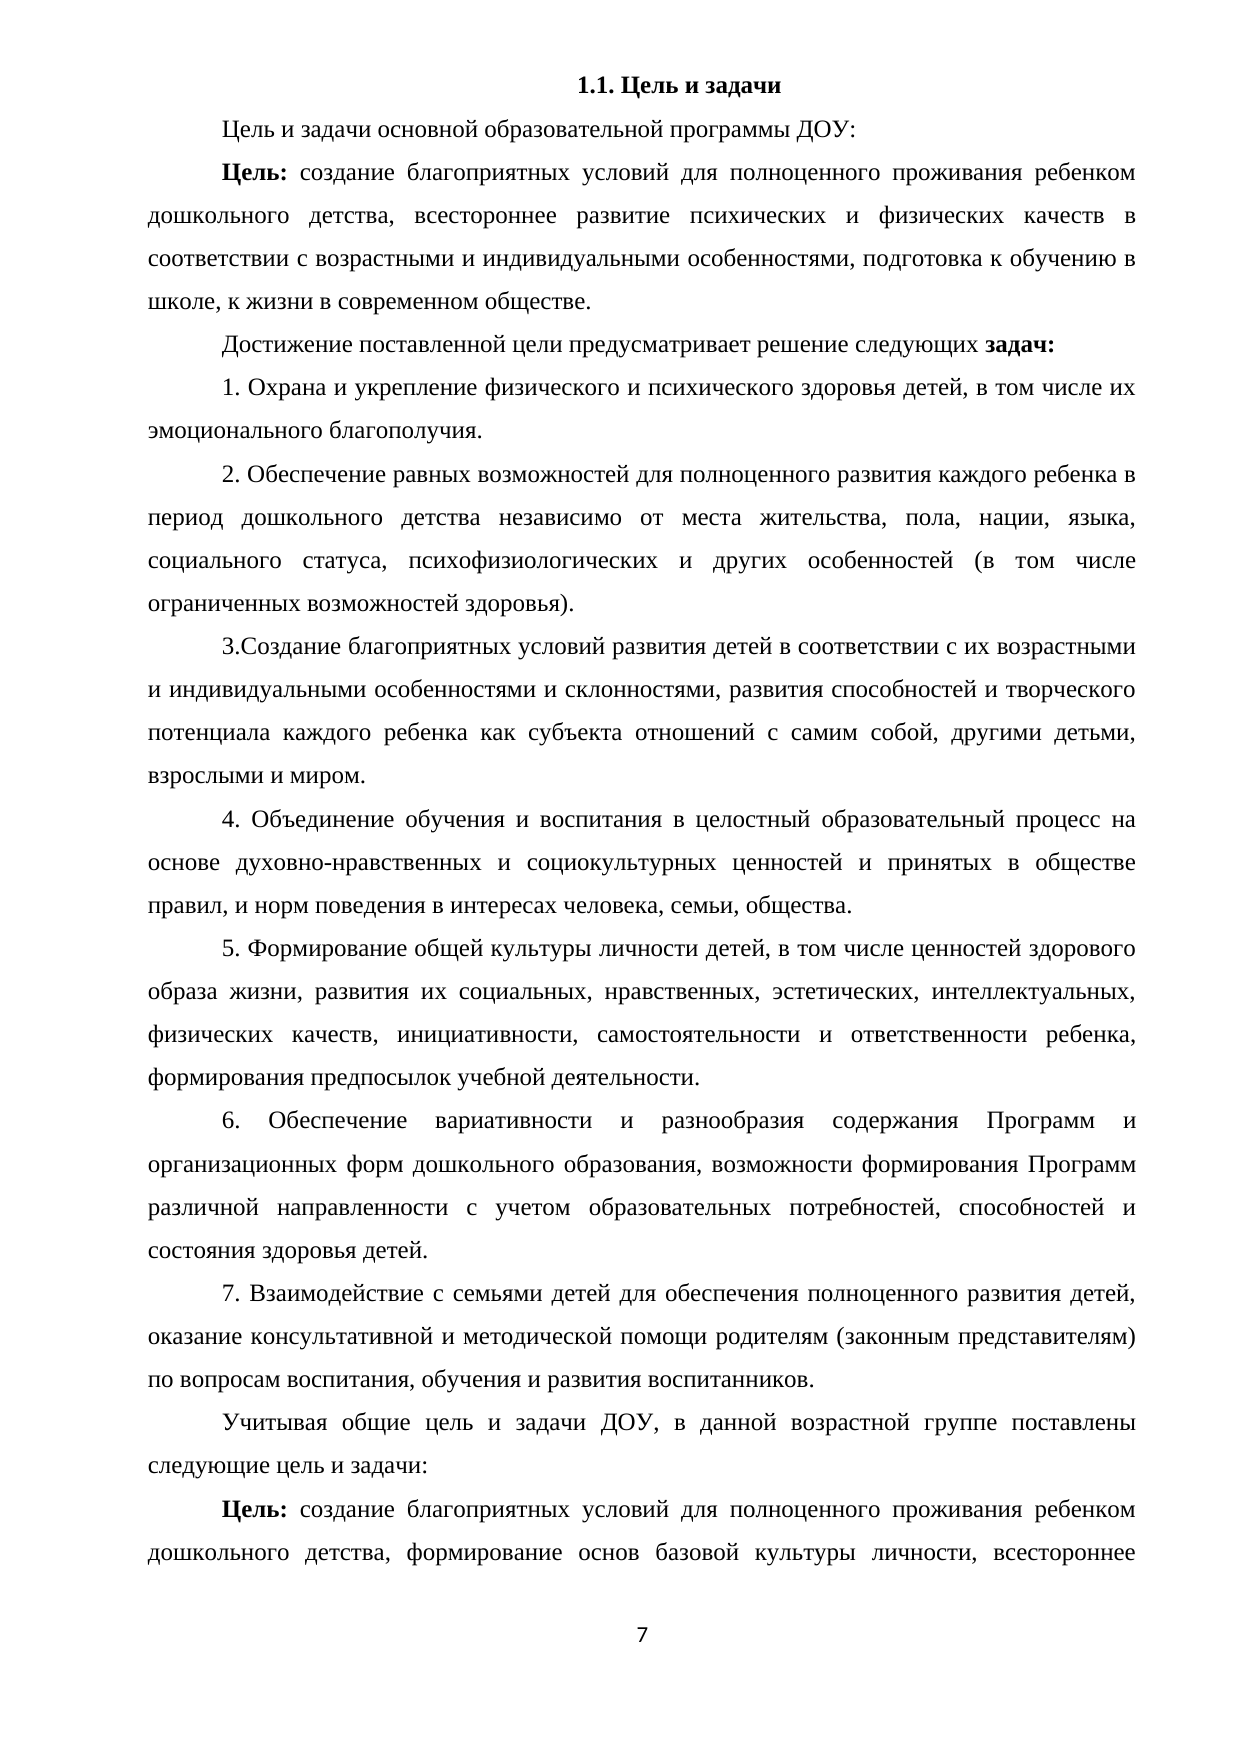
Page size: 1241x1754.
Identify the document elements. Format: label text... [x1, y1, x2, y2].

text Учитывая общие цель и задачи ДОУ, в данной возрастной группе поставлены следующие цель и задачи: [148, 1407, 1137, 1479]
text Достижение поставленной цели предусматривает решение следующих задач: [148, 329, 1137, 358]
text 1.1. Цель и задачи [148, 71, 1137, 99]
text 7. Взаимодействие с семьями детей для обеспечения полноценного развития детей, оказание консультативной и методической помощи родителям (законным представителям) по вопросам воспитания, обучения и развития воспитанников. [148, 1278, 1137, 1393]
text Цель: создание благоприятных условий для полноценного проживания ребенком дошкольного детства, всестороннее развитие психических и физических качеств в соответствии с возрастными и индивидуальными особенностями, подготовка к обучению в школе, к жизни в современном обществе. [148, 157, 1137, 315]
text 6. Обеспечение вариативности и разнообразия содержания Программ и организационных форм дошкольного образования, возможности формирования Программ различной направленности с учетом образовательных потребностей, способностей и состояния здоровья детей. [148, 1106, 1137, 1264]
text 5. Формирование общей культуры личности детей, в том числе ценностей здорового образа жизни, развития их социальных, нравственных, эстетических, интеллектуальных, физических качеств, инициативности, самостоятельности и ответственности ребенка, формирования предпосылок учебной деятельности. [148, 933, 1137, 1091]
text Цель и задачи основной образовательной программы ДОУ: [148, 114, 1137, 142]
text 1. Охрана и укрепление физического и психического здоровья детей, в том числе их эмоционального благополучия. [148, 372, 1137, 444]
text 4. Объединение обучения и воспитания в целостный образовательный процесс на основе духовно-нравственных и социокультурных ценностей и принятых в обществе правил, и норм поведения в интересах человека, семьи, общества. [148, 804, 1137, 919]
text 3.Создание благоприятных условий развития детей в соответствии с их возрастными и индивидуальными особенностями и склонностями, развития способностей и творческого потенциала каждого ребенка как субъекта отношений с самим собой, другими детьми, взрослыми и миром. [148, 631, 1137, 789]
text 2. Обеспечение равных возможностей для полноценного развития каждого ребенка в период дошкольного детства независимо от места жительства, пола, нации, языка, социального статуса, психофизиологических и других особенностей (в том числе ограниченных возможностей здоровья). [148, 459, 1137, 617]
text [148, 1494, 1137, 1566]
